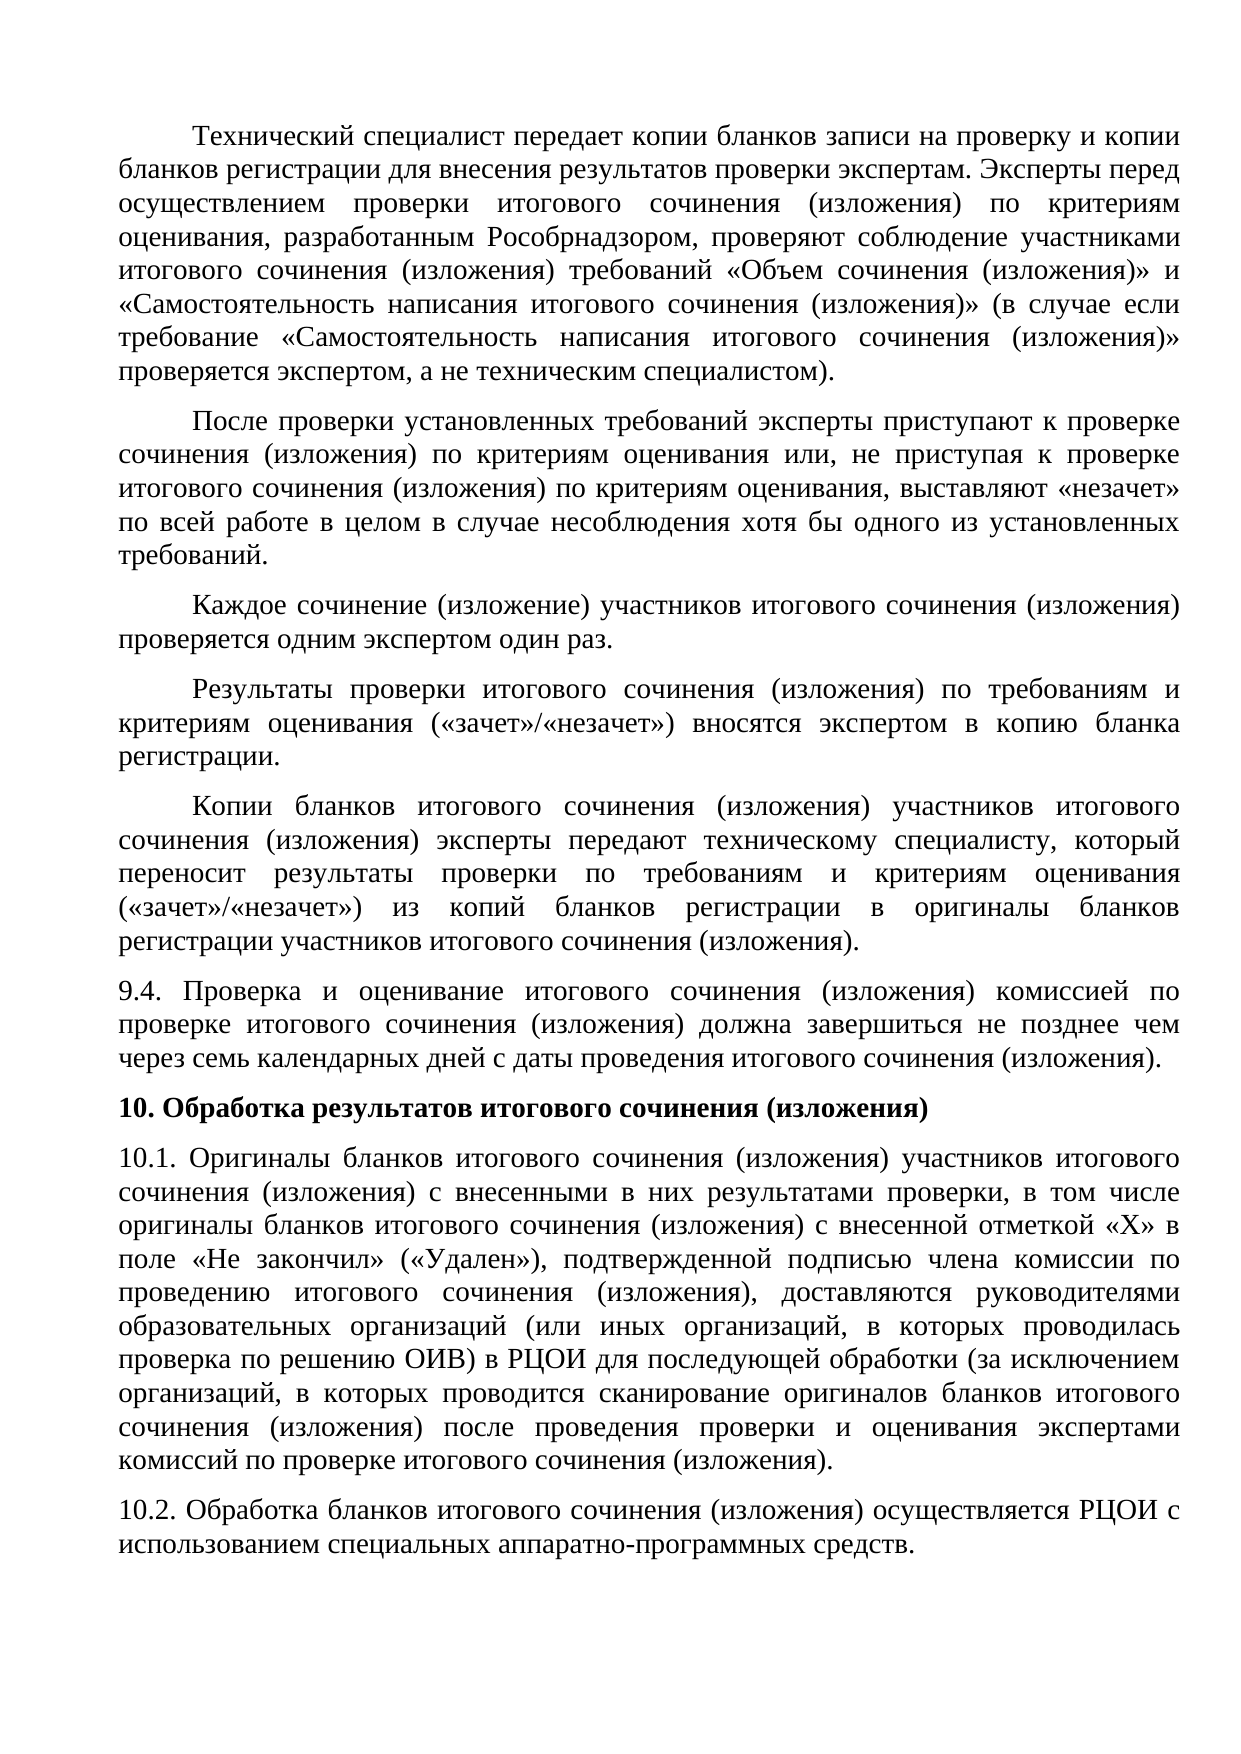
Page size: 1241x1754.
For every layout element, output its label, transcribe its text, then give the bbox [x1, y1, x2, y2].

text 10. Обработка результатов итогового сочинения (изложения) [118, 1090, 1181, 1124]
text 10.2. Обработка бланков итогового сочинения (изложения) осуществляется РЦОИ с использованием специальных аппаратно-программных средств. [118, 1492, 1181, 1559]
text 9.4. Проверка и оценивание итогового сочинения (изложения) комиссией по проверке итогового сочинения (изложения) должна завершиться не позднее чем через семь календарных дней с даты проведения итогового сочинения (изложения). [118, 973, 1181, 1073]
text После проверки установленных требований эксперты приступают к проверке сочинения (изложения) по критериям оценивания или, не приступая к проверке итогового сочинения (изложения) по критериям оценивания, выставляют «незачет» по всей работе в целом в случае несоблюдения хотя бы одного из установленных требований. [118, 403, 1181, 571]
text Каждое сочинение (изложение) участников итогового сочинения (изложения) проверяется одним экспертом один раз. [118, 587, 1181, 654]
text Результаты проверки итогового сочинения (изложения) по требованиям и критериям оценивания («зачет»/«незачет») вносятся экспертом в копию бланка регистрации. [118, 671, 1181, 772]
text Технический специалист передает копии бланков записи на проверку и копии бланков регистрации для внесения результатов проверки экспертам. Эксперты перед осуществлением проверки итогового сочинения (изложения) по критериям оценивания, разработанным Рособрнадзором, проверяют соблюдение участниками итогового сочинения (изложения) требований «Объем сочинения (изложения)» и «Самостоятельность написания итогового сочинения (изложения)» (в случае если требование «Самостоятельность написания итогового сочинения (изложения)» проверяется экспертом, а не техническим специалистом). [118, 118, 1181, 386]
text 10.1. Оригиналы бланков итогового сочинения (изложения) участников итогового сочинения (изложения) с внесенными в них результатами проверки, в том числе оригиналы бланков итогового сочинения (изложения) с внесенной отметкой «Х» в поле «Не закончил» («Удален»), подтвержденной подписью члена комиссии по проведению итогового сочинения (изложения), доставляются руководителями образовательных организаций (или иных организаций, в которых проводилась проверка по решению ОИВ) в РЦОИ для последующей обработки (за исключением организаций, в которых проводится сканирование оригиналов бланков итогового сочинения (изложения) после проведения проверки и оценивания экспертами комиссий по проверке итогового сочинения (изложения). [118, 1140, 1181, 1476]
text Копии бланков итогового сочинения (изложения) участников итогового сочинения (изложения) эксперты передают техническому специалисту, который переносит результаты проверки по требованиям и критериям оценивания («зачет»/«незачет») из копий бланков регистрации в оригиналы бланков регистрации участников итогового сочинения (изложения). [118, 788, 1181, 956]
